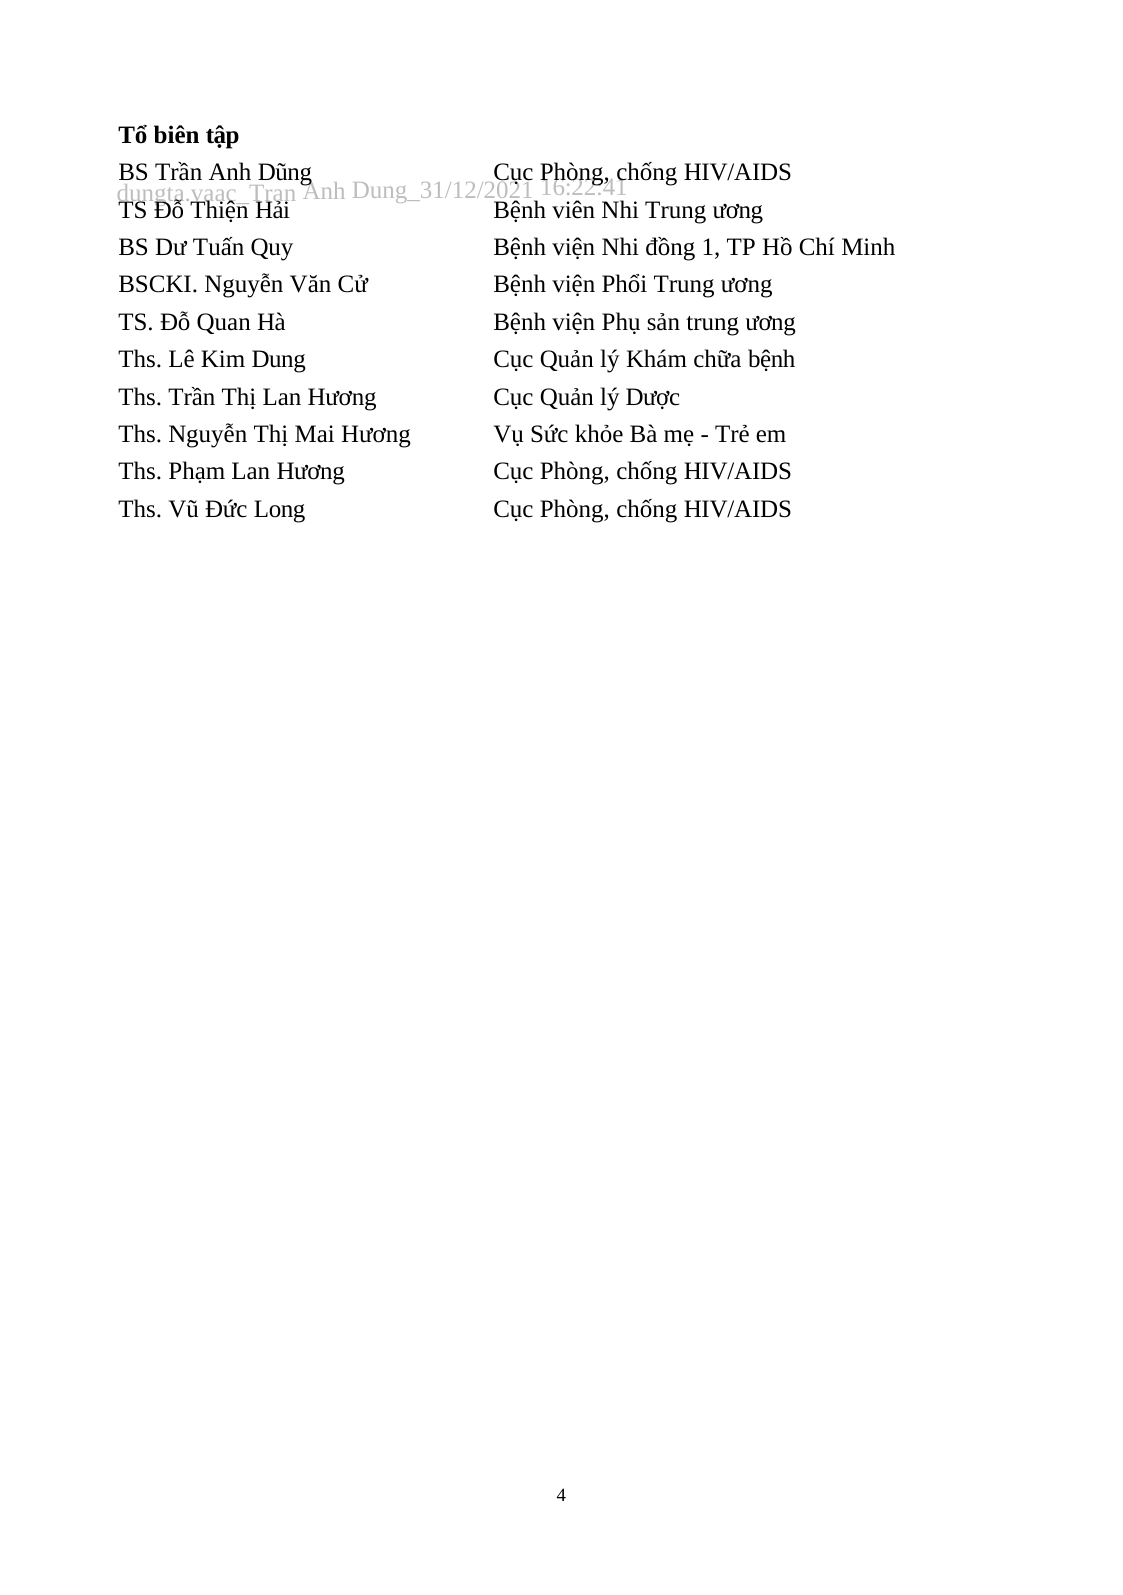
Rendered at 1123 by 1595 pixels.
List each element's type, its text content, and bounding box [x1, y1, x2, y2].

text Ths. Vũ Đức Long Cục Phòng, chống HIV/AIDS [118, 494, 1110, 522]
text BS Dư Tuấn Quy Bệnh viện Nhi đồng 1, TP Hồ Chí Minh BSCKI. Nguyễn Văn Cử Bệnh viện Phổi Trung ương [118, 232, 896, 298]
text Ths. Trần Thị Lan Hương Cục Quản lý Dược [118, 382, 1110, 410]
text TS. Đỗ Quan Hà Bệnh viện Phụ sản trung ương [118, 307, 1110, 336]
text Ths. Nguyễn Thị Mai Hương Vụ Sức khỏe Bà mẹ - Trẻ em Ths. Phạm Lan Hương Cục Phòng, chống HIV/AIDS [118, 419, 794, 485]
text Ths. Lê Kim Dung Cục Quản lý Khám chữa bệnh [118, 344, 1110, 373]
subtitle Tổ biên tập [118, 121, 1110, 149]
text TS Đỗ Thiện Hải Bệnh viên Nhi Trung ương [118, 195, 1110, 224]
text BS Trần Anh Dũng Cục Phòng, chống HIV/AIDS [118, 157, 1110, 186]
